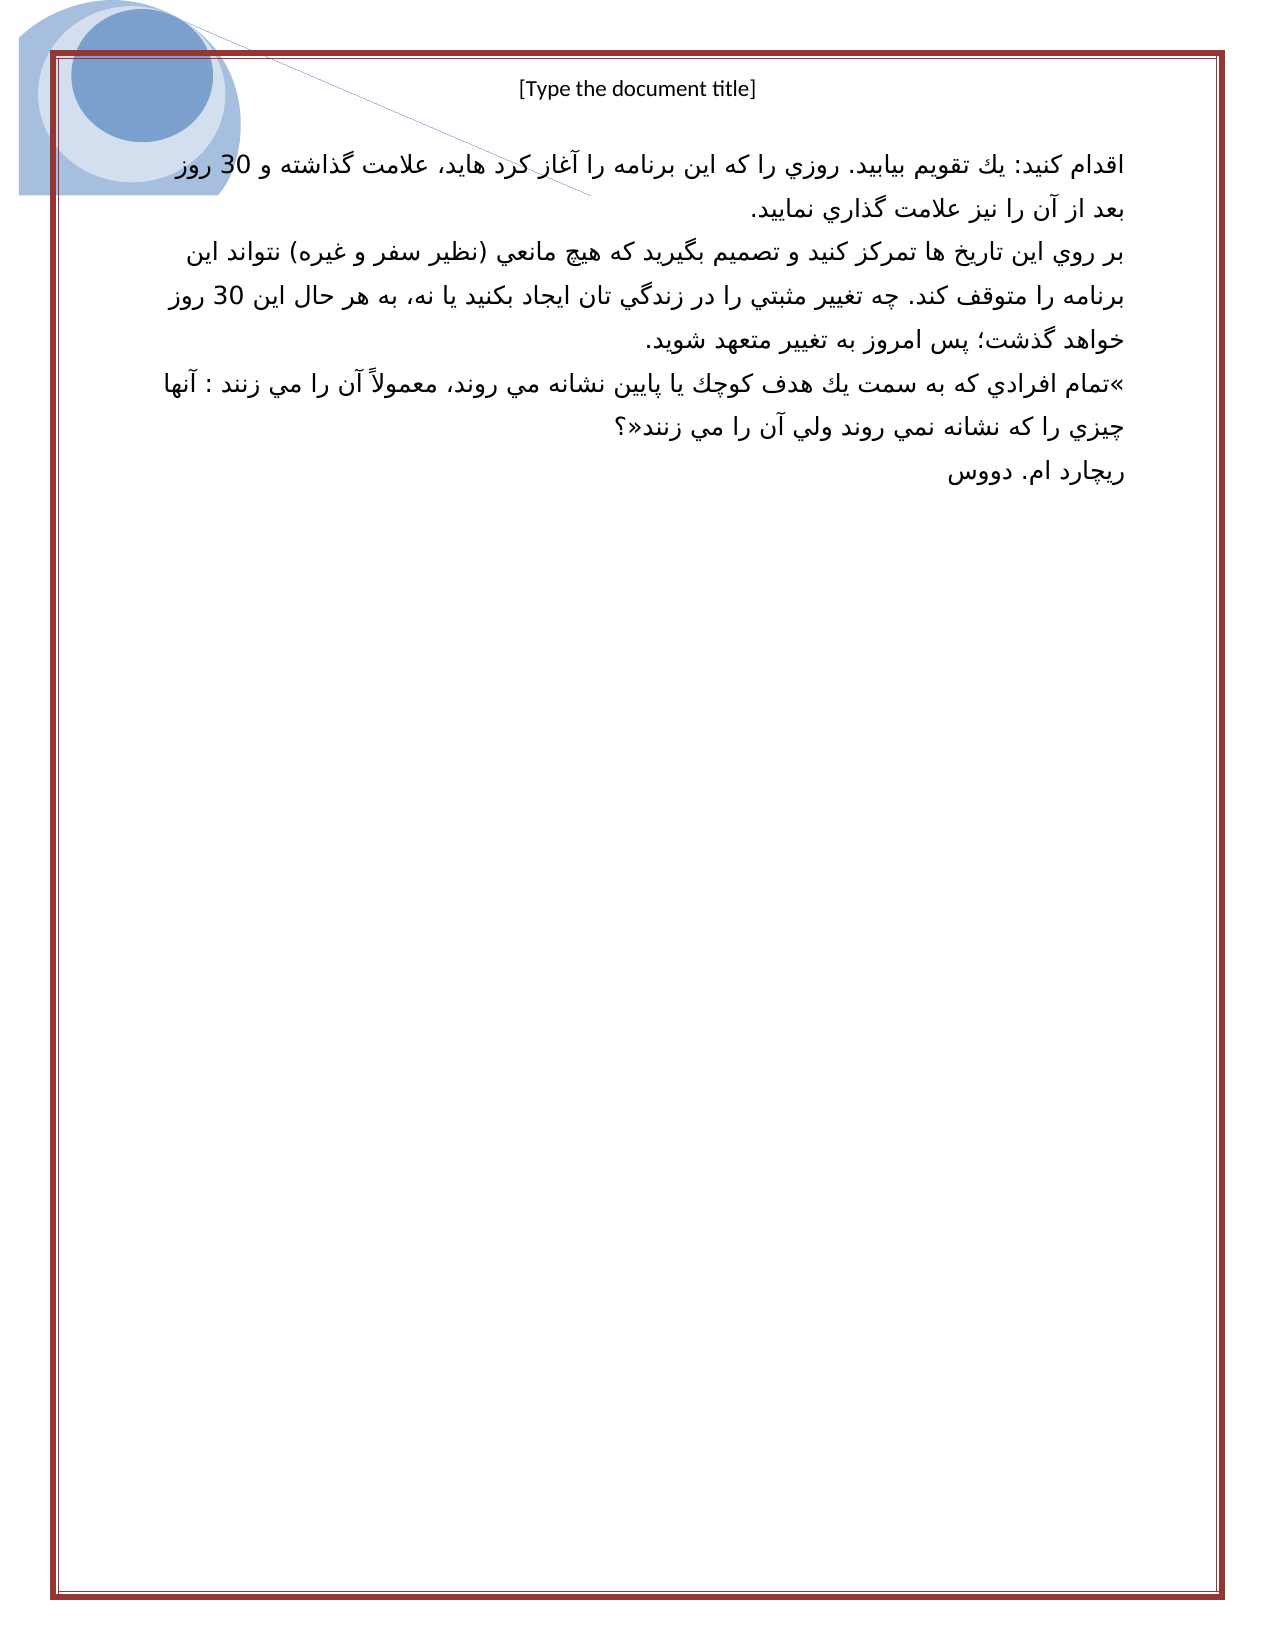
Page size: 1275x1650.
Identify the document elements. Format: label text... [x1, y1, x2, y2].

text بر روي اين تاريخ ها تمركز كنيد و تصميم بگيريد كه هيچ مانعي (نظير سفر و غيره) نتواند اين برنامه را متوقف كند. چه تغيير مثبتي را در زندگي تان ايجاد بكنيد يا نه، به هر حال اين 30 روز خواهد گذشت؛ پس امروز به تغيير متعهد شويد. [150, 237, 1125, 354]
text ريچارد ام. دووس [150, 456, 1125, 485]
text اقدام كنيد: يك تقويم بيابيد. روزي را كه اين برنامه را آغاز كرد هايد، علامت گذاشته و 30 روز بعد از آن را نيز علامت گذاري نماييد. [150, 150, 1125, 223]
text »تمام افرادي كه به سمت يك هدف كوچك يا پايين نشانه مي روند، معمولاً آن را مي زنند : آنها چيزي را كه نشانه نمي روند ولي آن را مي زنند«؟ [150, 369, 1125, 442]
